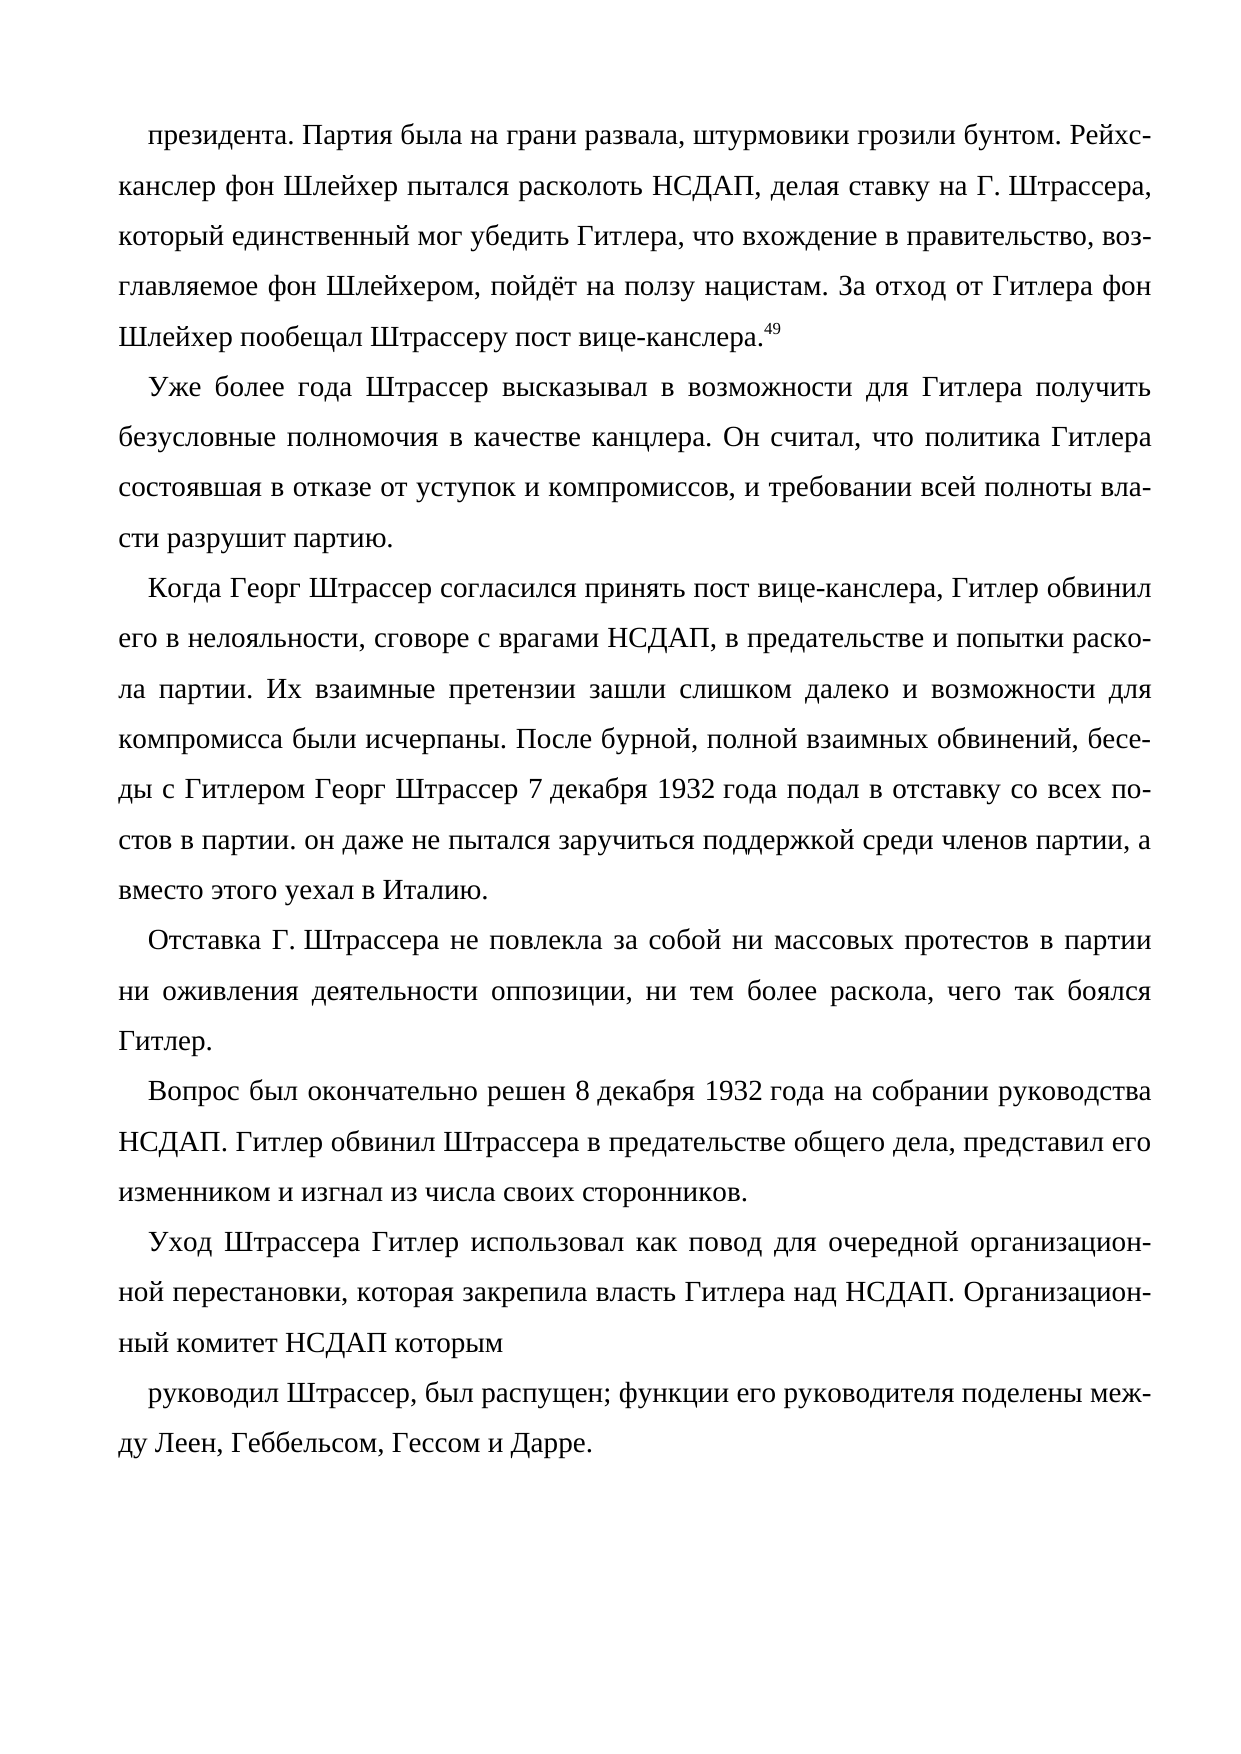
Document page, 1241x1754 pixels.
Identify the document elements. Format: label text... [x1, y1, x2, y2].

text руководил Штрассер, был распущен; функции его руководителя поделены между Леен, Геббельсом, Гессом и Дарре. [118, 1375, 1152, 1459]
text Отставка Г. Штрассера не повлекла за собой ни массовых протестов в партии ни оживления деятельности оппозиции, ни тем более раскола, чего так боялся Гитлер. [118, 922, 1152, 1057]
text Уже более года Штрассер высказывал в возможности для Гитлера получить безусловные полномочия в качестве канцлера. Он считал, что политика Гитлера состоявшая в отказе от уступок и компромиссов, и требовании всей полноты власти разрушит партию. [118, 369, 1152, 553]
text Уход Штрассера Гитлер использовал как повод для очередной организационной перестановки, которая закрепила власть Гитлера над НСДАП. Организационный комитет НСДАП которым [118, 1224, 1152, 1358]
text Вопрос был окончательно решен 8 декабря 1932 года на собрании руководства НСДАП. Гитлер обвинил Штрассера в предательстве общего дела, представил его изменником и изгнал из числа своих сторонников. [118, 1073, 1152, 1207]
text Когда Георг Штрассер согласился принять пост вице-канслера, Гитлер обвинил его в нелояльности, сговоре с врагами НСДАП, в предательстве и попытки раскола партии. Их взаимные претензии зашли слишком далеко и возможности для компромисса были исчерпаны. После бурной, полной взаимных обвинений, беседы с Гитлером Георг Штрассер 7 декабря 1932 года подал в отставку со всех постов в партии. он даже не пытался заручиться поддержкой среди членов партии, а вместо этого уехал в Италию. [118, 570, 1152, 906]
text президента. Партия была на грани развала, штурмовики грозили бунтом. Рейхсканслер фон Шлейхер пытался расколоть НСДАП, делая ставку на Г. Штрассера, который единственный мог убедить Гитлера, что вхождение в правительство, возглавляемое фон Шлейхером, пойдёт на ползу нацистам. За отход от Гитлера фон Шлейхер пообещал Штрассеру пост вице-канслера.49 [118, 117, 1152, 352]
